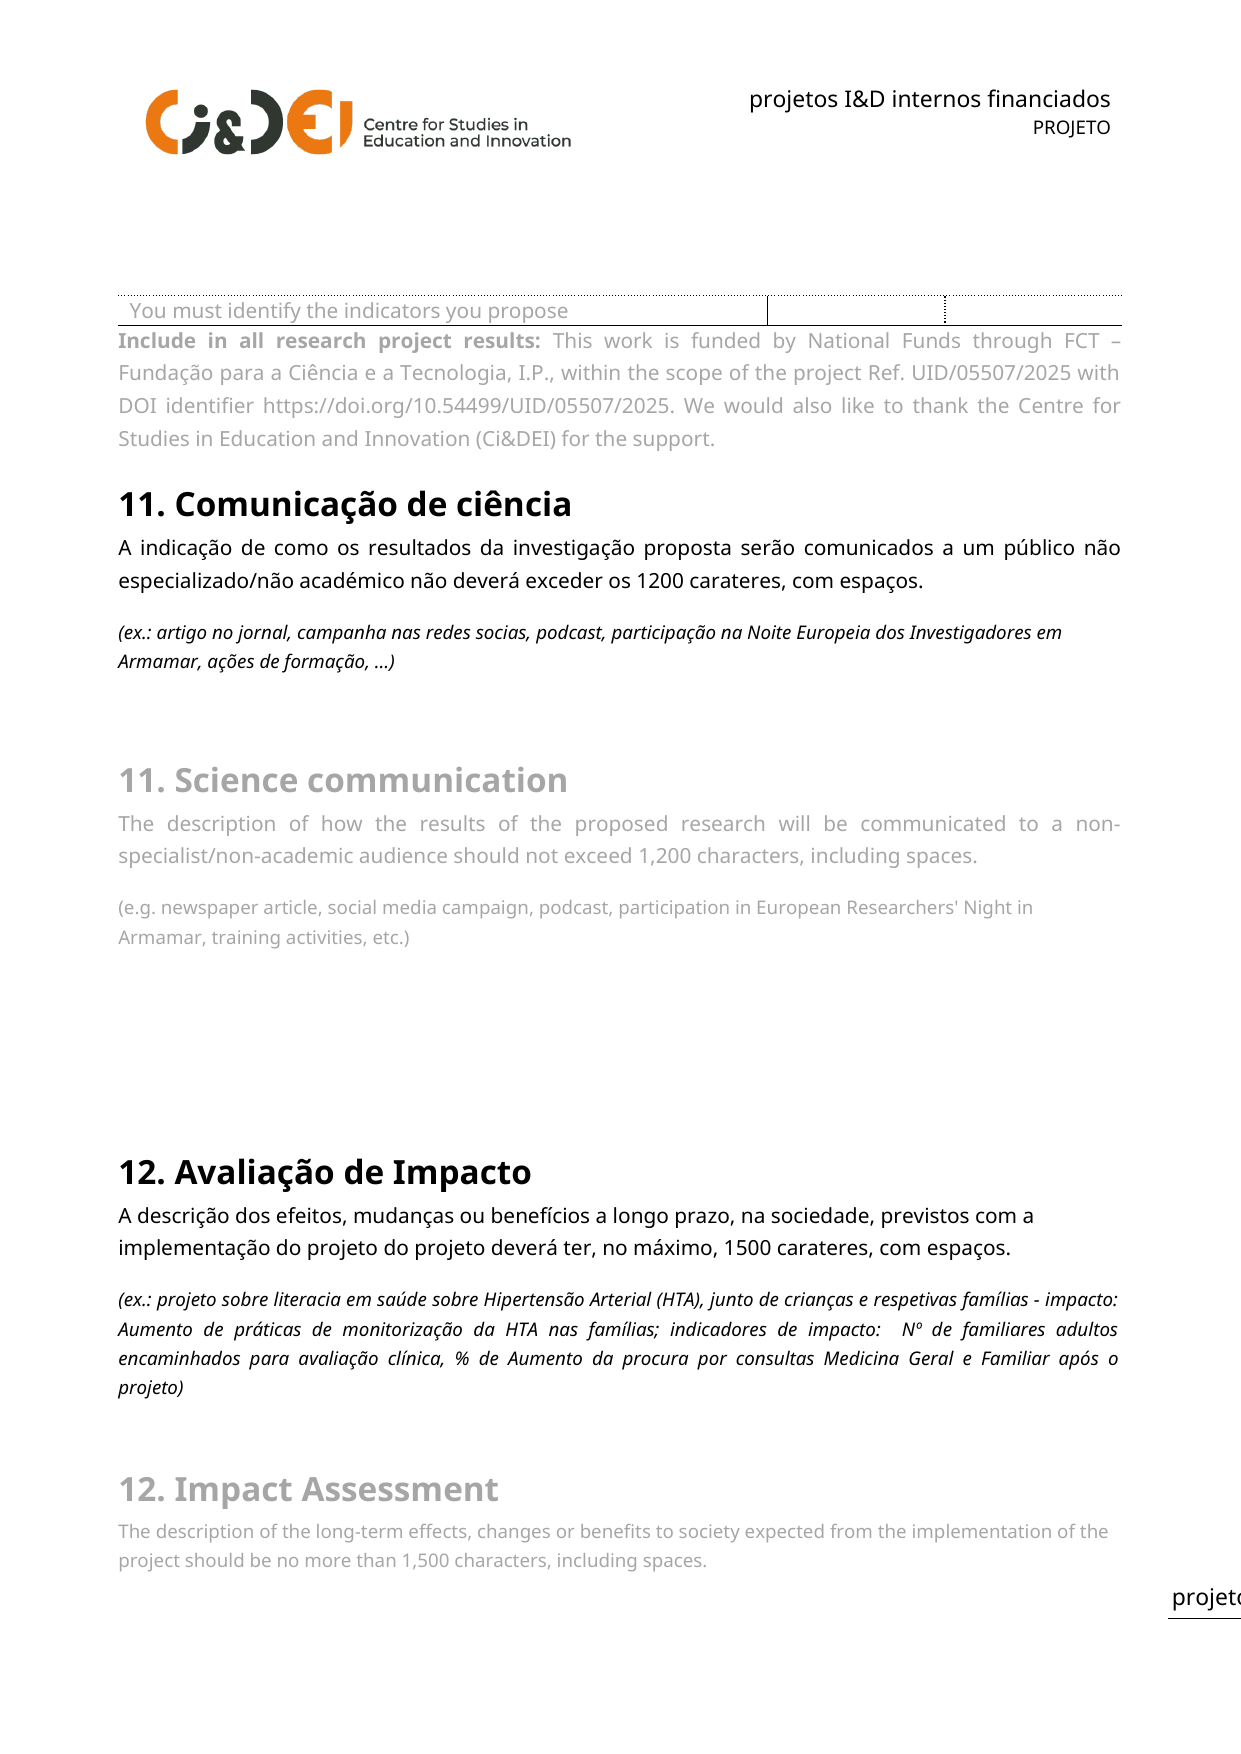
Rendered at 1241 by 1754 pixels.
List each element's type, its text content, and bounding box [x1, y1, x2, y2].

table_cell [945, 295, 1122, 325]
text The description of the long-term effects, changes or benefits to society expected from the implementation of the project should be no more than 1,500 characters, including spaces. [118, 1518, 1122, 1573]
subtitle 12. Impact Assessment [118, 1466, 1122, 1511]
text A descrição dos efeitos, mudanças ou benefícios a longo prazo, na sociedade, previstos com a implementação do projeto do projeto deverá ter, no máximo, 1500 carateres, com espaços. [118, 1201, 1122, 1262]
text Include in all research project results: This work is funded by National Funds through FCT – Fundação para a Ciência e a Tecnologia, I.P., within the scope of the project Ref. UID/05507/2025 with DOI identifier https://doi.org/10.54499/UID/05507/2025. We would also like to thank the Centre for Studies in Education and Innovation (Ci&DEI) for the support. [118, 326, 1122, 452]
text (e.g. newspaper article, social media campaign, podcast, participation in European Researchers' Night in Armamar, training activities, etc.) [118, 895, 1122, 949]
table_cell [768, 295, 945, 325]
text (ex.: artigo no jornal, campanha nas redes socias, podcast, participação na Noite Europeia dos Investigadores em Armamar, ações de formação, …) [118, 619, 1122, 674]
text A indicação de como os resultados da investigação proposta serão comunicados a um público não especializado/não académico não deverá exceder os 1200 carateres, com espaços. [118, 533, 1122, 594]
subtitle 11. Comunicação de ciência [118, 481, 1122, 527]
text (ex.: projeto sobre literacia em saúde sobre Hipertensão Arterial (HTA), junto de crianças e respetivas famílias - impacto: Aumento de práticas de monitorização da HTA nas famílias; indicadores de impacto: Nº de familiares adultos encaminhados para avaliação clínica, % de Aumento da procura por consultas Medicina Geral e Familiar após o projeto) [118, 1287, 1122, 1436]
subtitle 12. Avaliação de Impacto [118, 1148, 1122, 1194]
picture [129, 73, 586, 171]
subtitle 11. Science communication [118, 756, 1122, 802]
text The description of how the results of the proposed research will be communicated to a non-specialist/non-academic audience should not exceed 1,200 characters, including spaces. [118, 809, 1122, 870]
